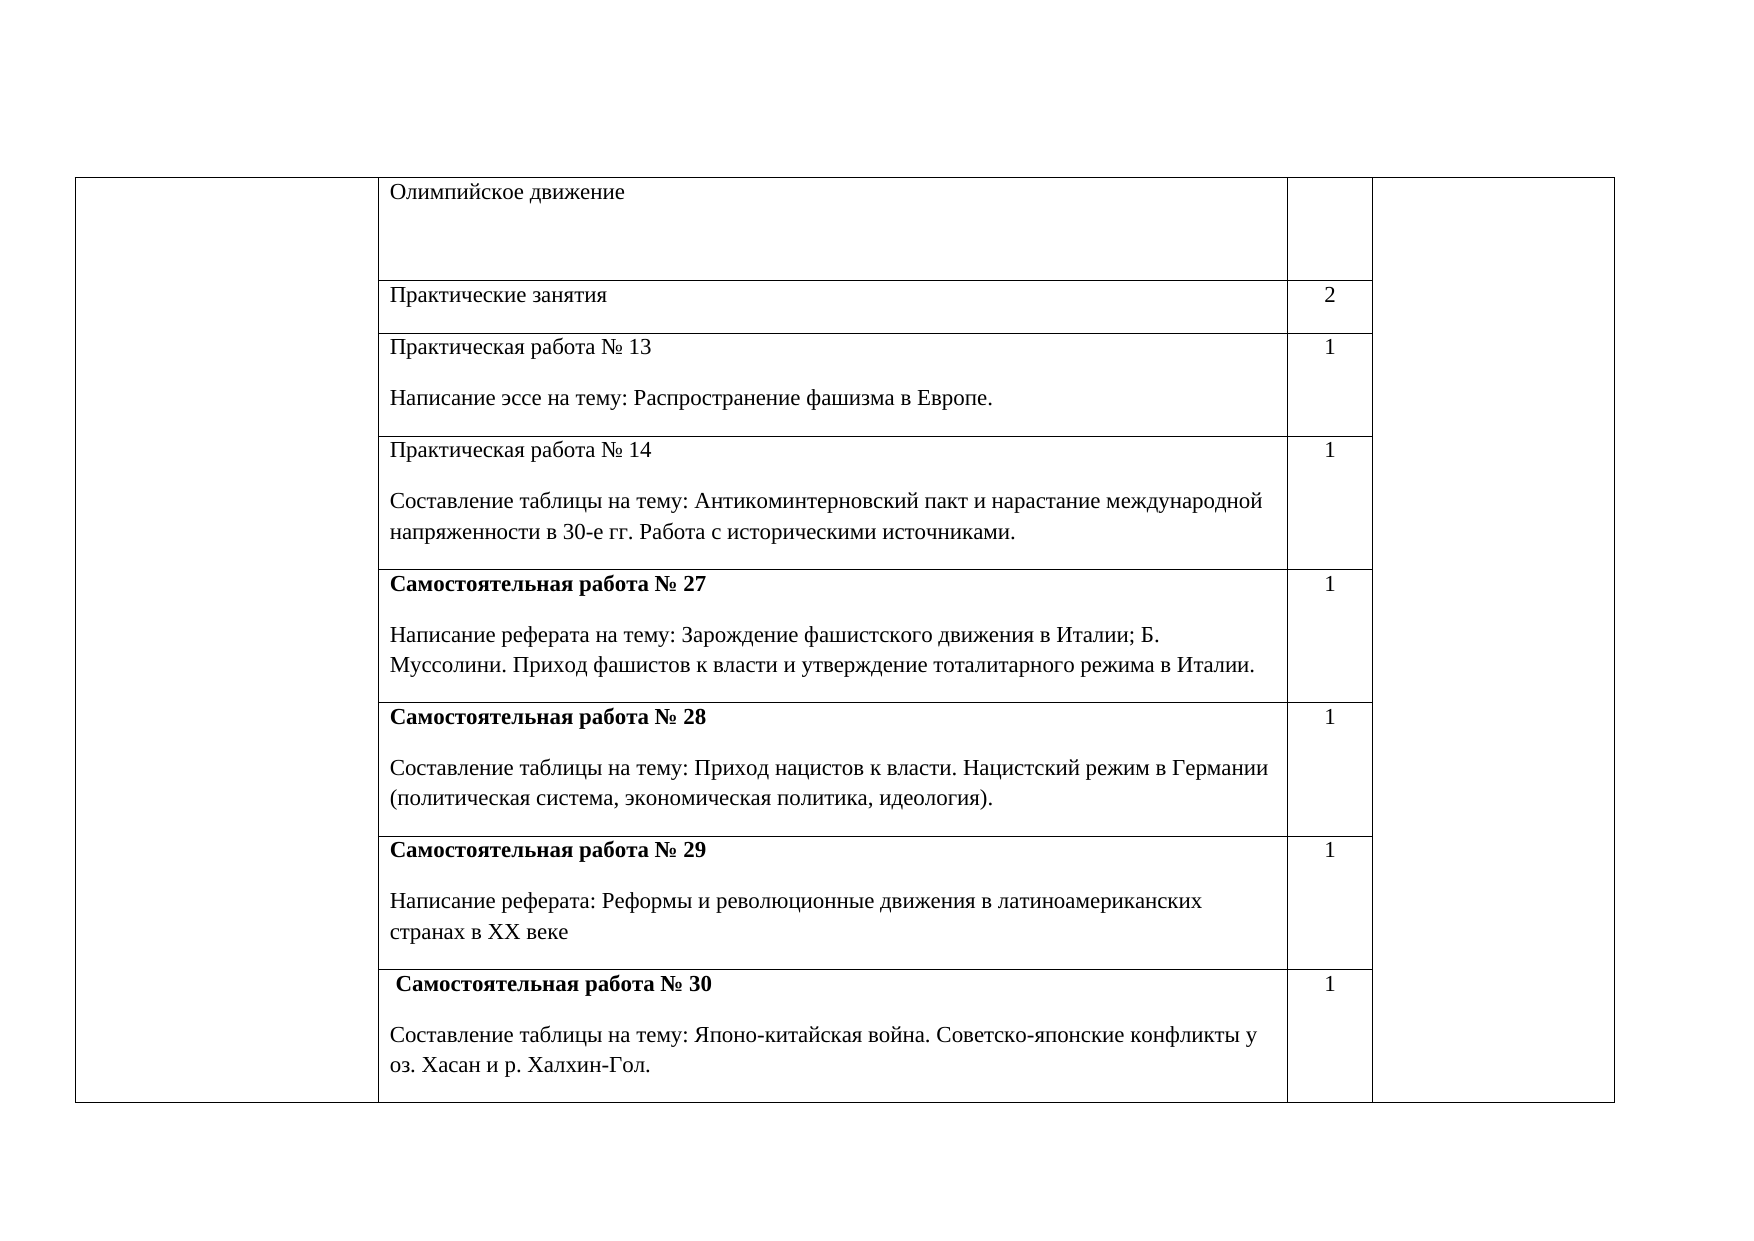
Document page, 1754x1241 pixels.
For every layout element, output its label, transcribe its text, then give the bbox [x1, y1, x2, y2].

table_cell 1 [1288, 970, 1372, 1102]
table_cell Самостоятельная работа № 30 Составление таблицы на тему: Японо-китайская война. Советско-японские конфликты у оз. Хасан и р. Халхин-Гол. [379, 970, 1287, 1102]
table_cell Практические занятия [379, 281, 1287, 332]
table_cell Самостоятельная работа № 27 Написание реферата на тему: Зарождение фашистского движения в Италии; Б. Муссолини. Приход фашистов к власти и утверждение тоталитарного режима в Италии. [379, 570, 1287, 702]
table_cell Самостоятельная работа № 28 Составление таблицы на тему: Приход нацистов к власти. Нацистский режим в Германии (политическая система, экономическая политика, идеология). [379, 703, 1287, 836]
table_cell Самостоятельная работа № 29 Написание реферата: Реформы и революционные движения в латиноамериканских странах в ХХ веке [379, 837, 1287, 969]
table_cell 1 [1288, 334, 1372, 436]
table_cell 1 [1288, 437, 1372, 569]
table_cell 1 [1288, 703, 1372, 836]
table_cell Практическая работа № 14 Составление таблицы на тему: Антикоминтерновский пакт и нарастание международной напряженности в 30-е гг. Работа с историческими источниками. [379, 437, 1287, 569]
table_cell 1 [1288, 837, 1372, 969]
table_cell 1 [1288, 570, 1372, 702]
table_cell Практическая работа № 13 Написание эссе на тему: Распространение фашизма в Европе. [379, 334, 1287, 436]
table_cell 1 [1288, 178, 1372, 280]
table_cell 2 [1288, 281, 1372, 332]
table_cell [379, 178, 1287, 280]
